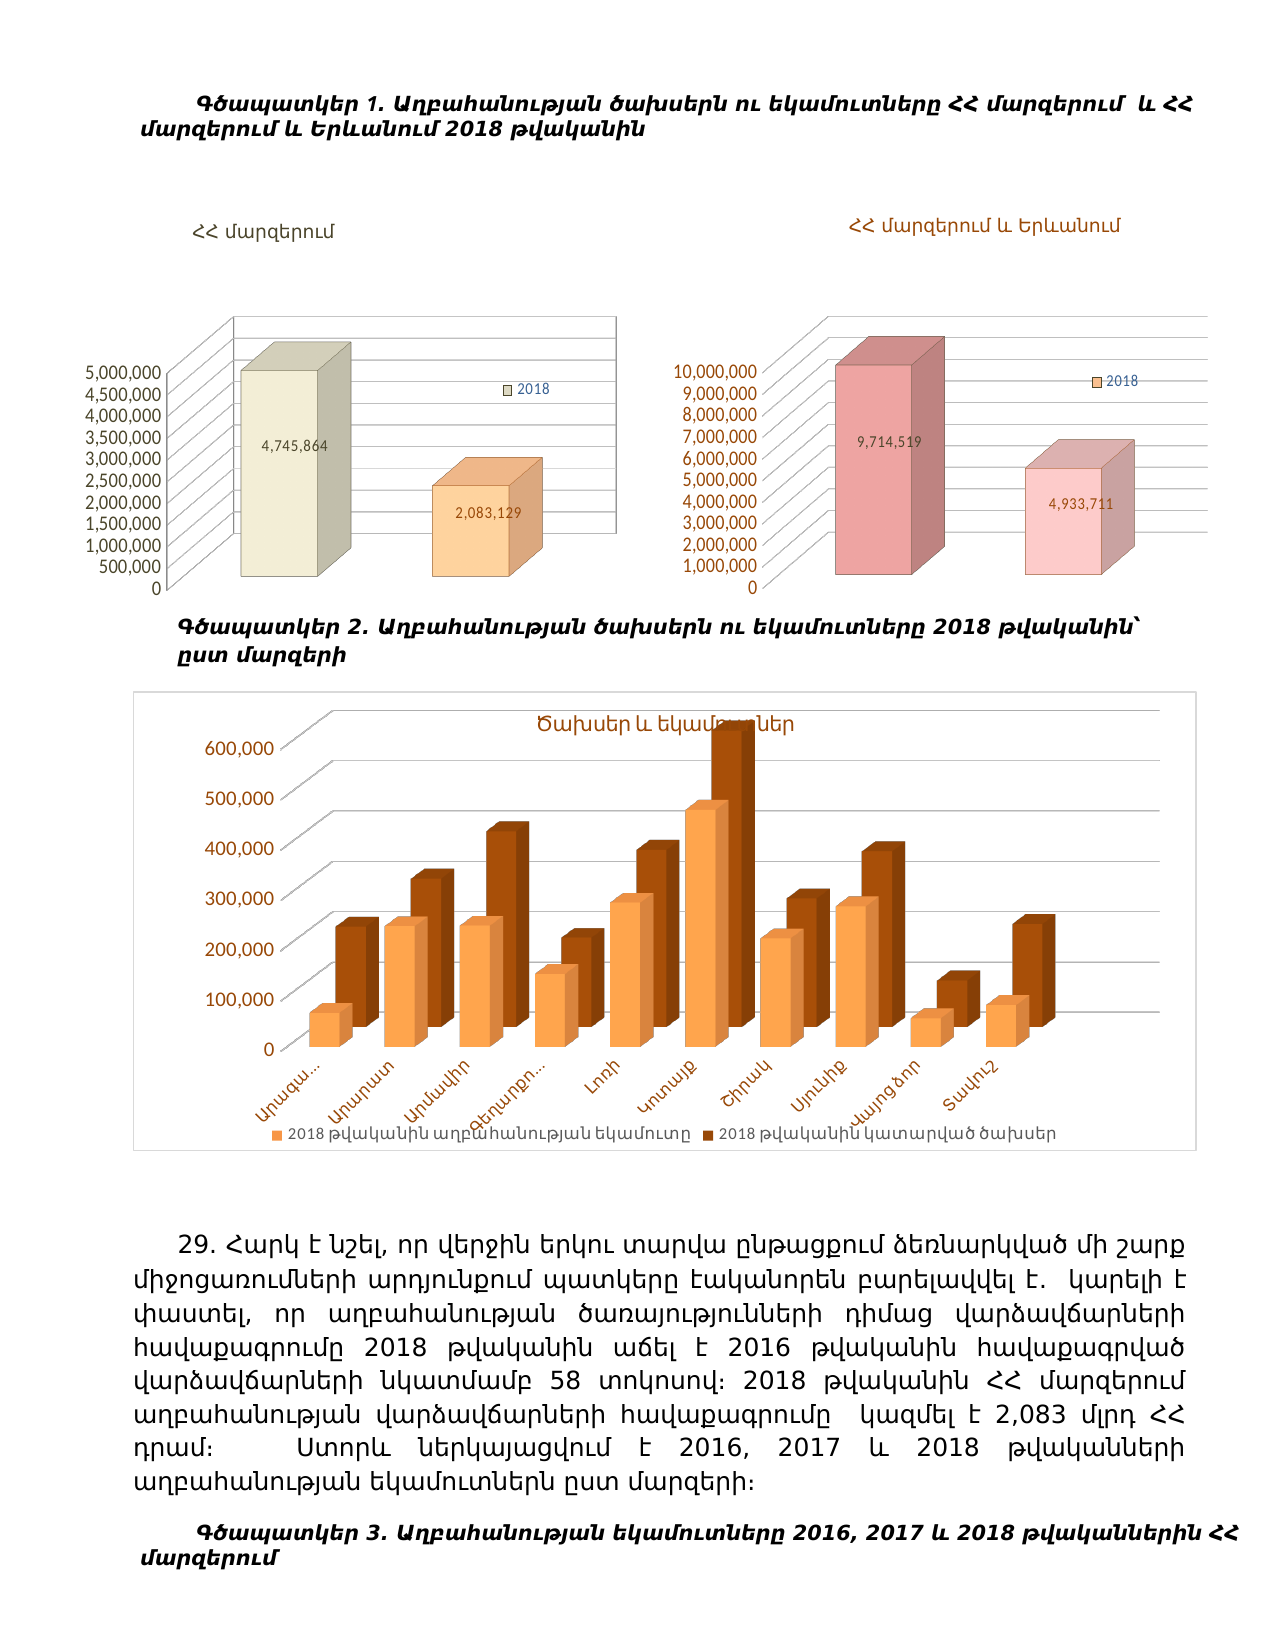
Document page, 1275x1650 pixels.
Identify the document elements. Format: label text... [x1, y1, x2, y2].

text Գծապատկեր 3. Աղբահանության եկամուտները 2016, 2017 և 2018 թվականներին ՀՀ մարզերում [140, 1521, 1261, 1570]
text 29. Հարկ է նշել, որ վերջին երկու տարվա ընթացքում ձեռնարկված մի շարք միջոցառումների արդյունքում պատկերը էականորեն բարելավվել է․ կարելի է փաստել, որ աղբահանության ծառայությունների դիմաց վարձավճարների հավաքագրումը 2018 թվականին աճել է 2016 թվականին հավաքագրված վարձավճարների նկատմամբ 58 տոկոսով։ 2018 թվականին ՀՀ մարզերում աղբահանության վարձավճարների հավաքագրումը կազմել է 2,083 մլրդ ՀՀ դրամ։ Ստորև ներկայացվում է 2016, 2017 և 2018 թվականների աղբահանության եկամուտներն ըստ մարզերի։ [133, 1231, 1186, 1496]
text Գծապատկեր 2. Աղբահանության ծախսերն ու եկամուտները 2018 թվականին՝ ըստ մարզերի [177, 562, 1186, 667]
text Գծապատկեր 1. Աղբահանության ծախսերն ու եկամուտները ՀՀ մարզերում և ՀՀ մարզերում և Երևանում 2018 թվականին [140, 89, 1211, 141]
